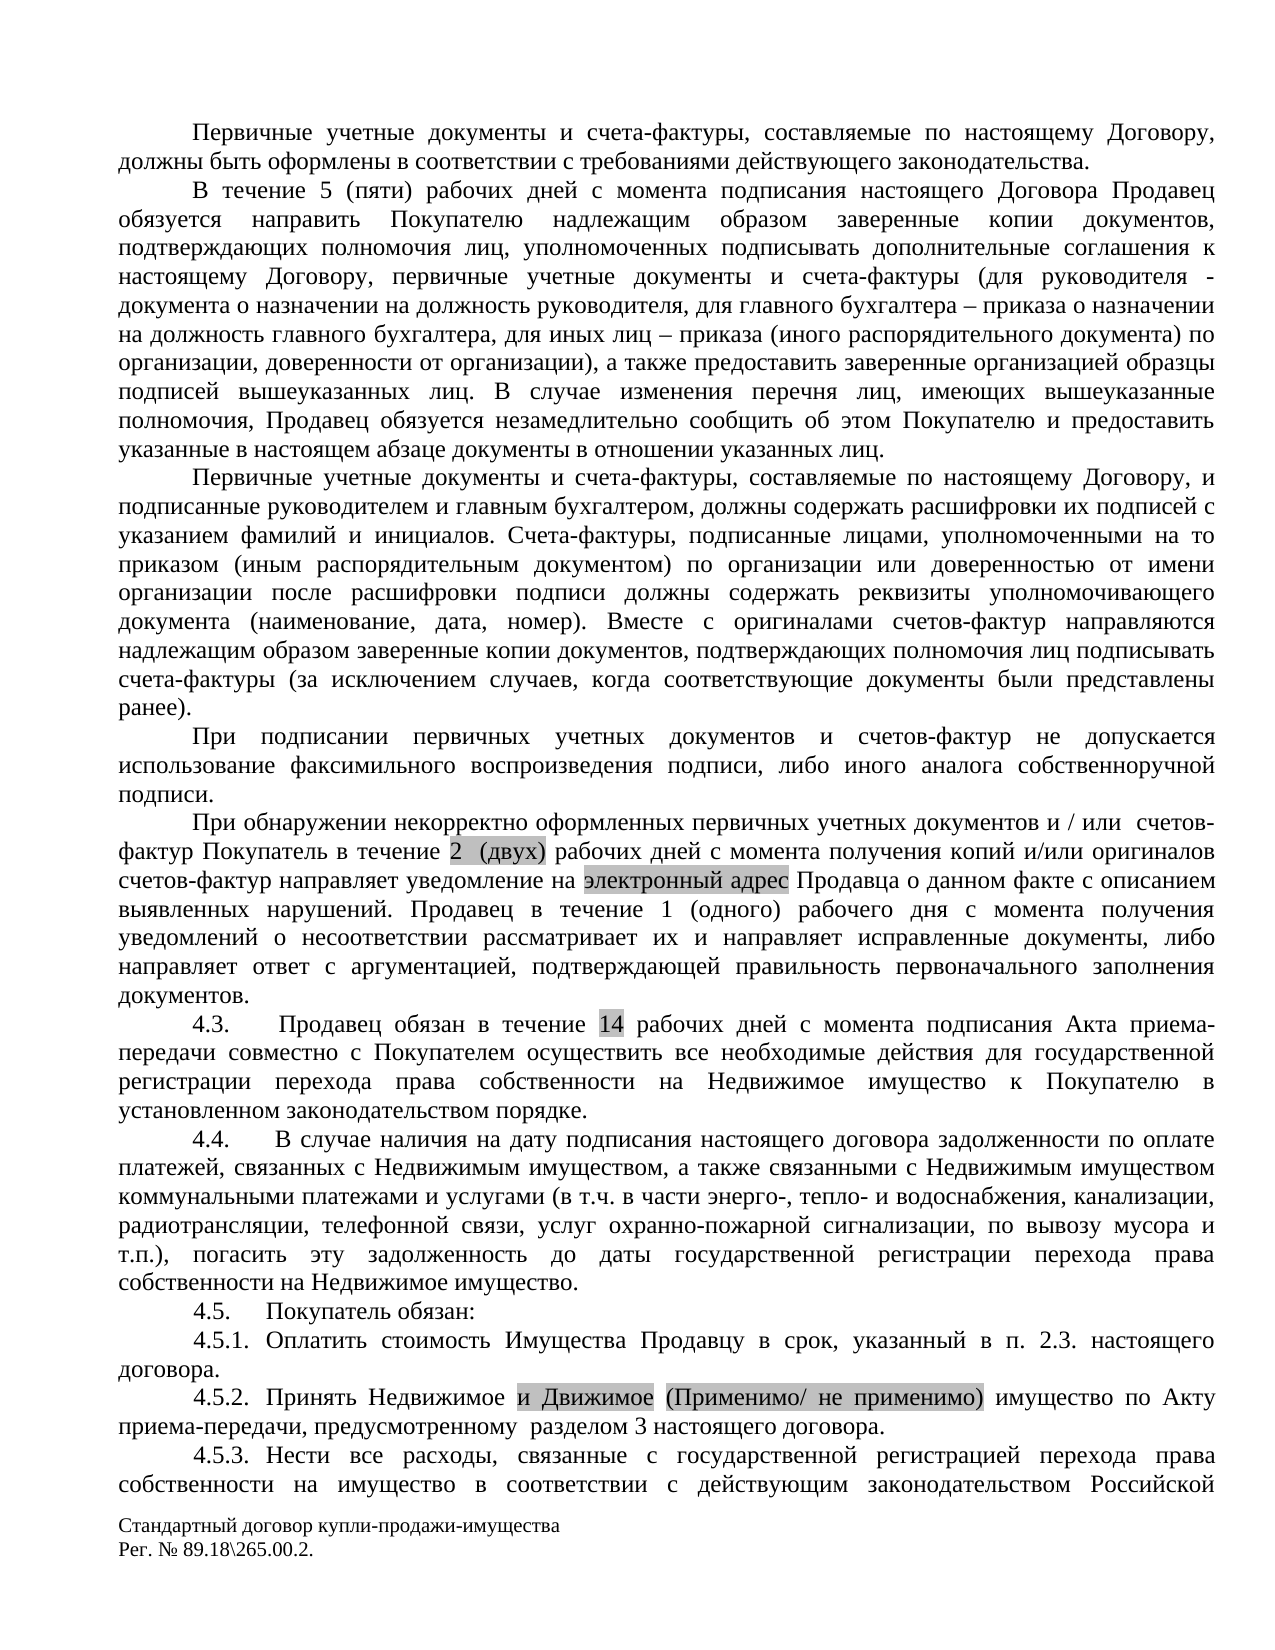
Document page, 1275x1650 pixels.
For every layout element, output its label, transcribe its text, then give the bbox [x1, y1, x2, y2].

list Покупатель обязан: [118, 1296, 1216, 1325]
text При обнаружении некорректно оформленных первичных учетных документов и / или счетов-фактур Покупатель в течение 2 (двух) рабочих дней с момента получения копий и/или оригиналов счетов-фактур направляет уведомление на электронный адрес Продавца о данном факте с описанием выявленных нарушений. Продавец в течение 1 (одного) рабочего дня с момента получения уведомлений о несоответствии рассматривает их и направляет исправленные документы, либо направляет ответ с аргументацией, подтверждающей правильность первоначального заполнения документов. [118, 807, 1216, 1009]
text В течение 5 (пяти) рабочих дней с момента подписания настоящего Договора Продавец обязуется направить Покупателю надлежащим образом заверенные копии документов, подтверждающих полномочия лиц, уполномоченных подписывать дополнительные соглашения к настоящему Договору, первичные учетные документы и счета-фактуры (для руководителя - документа о назначении на должность руководителя, для главного бухгалтера – приказа о назначении на должность главного бухгалтера, для иных лиц – приказа (иного распорядительного документа) по организации, доверенности от организации), а также предоставить заверенные организацией образцы подписей вышеуказанных лиц. В случае изменения перечня лиц, имеющих вышеуказанные полномочия, Продавец обязуется незамедлительно сообщить об этом Покупателю и предоставить указанные в настоящем абзаце документы в отношении указанных лиц. [118, 175, 1216, 462]
list В случае наличия на дату подписания настоящего договора задолженности по оплате платежей, связанных с Недвижимым имуществом, а также связанными с Недвижимым имуществом коммунальными платежами и услугами (в т.ч. в части энерго-, тепло- и водоснабжения, канализации, радиотрансляции, телефонной связи, услуг охранно-пожарной сигнализации, по вывозу мусора и т.п.), погасить эту задолженность до даты государственной регистрации перехода права собственности на Недвижимое имущество. [118, 1124, 1216, 1296]
list Принять Недвижимое и Движимое (Применимо/ не применимо) имущество по Акту приема-передачи, предусмотренному разделом 3 настоящего договора. [118, 1382, 1216, 1440]
list Продавец обязан в течение 14 рабочих дней с момента подписания Акта приема-передачи совместно с Покупателем осуществить все необходимые действия для государственной регистрации перехода права собственности на Недвижимое имущество к Покупателю в установленном законодательством порядке. [118, 1009, 1216, 1124]
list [118, 1440, 1216, 1497]
text При подписании первичных учетных документов и счетов-фактур не допускается использование факсимильного воспроизведения подписи, либо иного аналога собственноручной подписи. [118, 721, 1216, 807]
text Первичные учетные документы и счета-фактуры, составляемые по настоящему Договору, и подписанные руководителем и главным бухгалтером, должны содержать расшифровки их подписей с указанием фамилий и инициалов. Счета-фактуры, подписанные лицами, уполномоченными на то приказом (иным распорядительным документом) по организации или доверенностью от имени организации после расшифровки подписи должны содержать реквизиты уполномочивающего документа (наименование, дата, номер). Вместе с оригиналами счетов-фактур направляются надлежащим образом заверенные копии документов, подтверждающих полномочия лиц подписывать счета-фактуры (за исключением случаев, когда соответствующие документы были представлены ранее). [118, 462, 1216, 721]
text Первичные учетные документы и счета-фактуры, составляемые по настоящему Договору, должны быть оформлены в соответствии с требованиями действующего законодательства. [118, 117, 1216, 175]
list Оплатить стоимость Имущества Продавцу в срок, указанный в п. 2.3. настоящего договора. [118, 1325, 1216, 1382]
